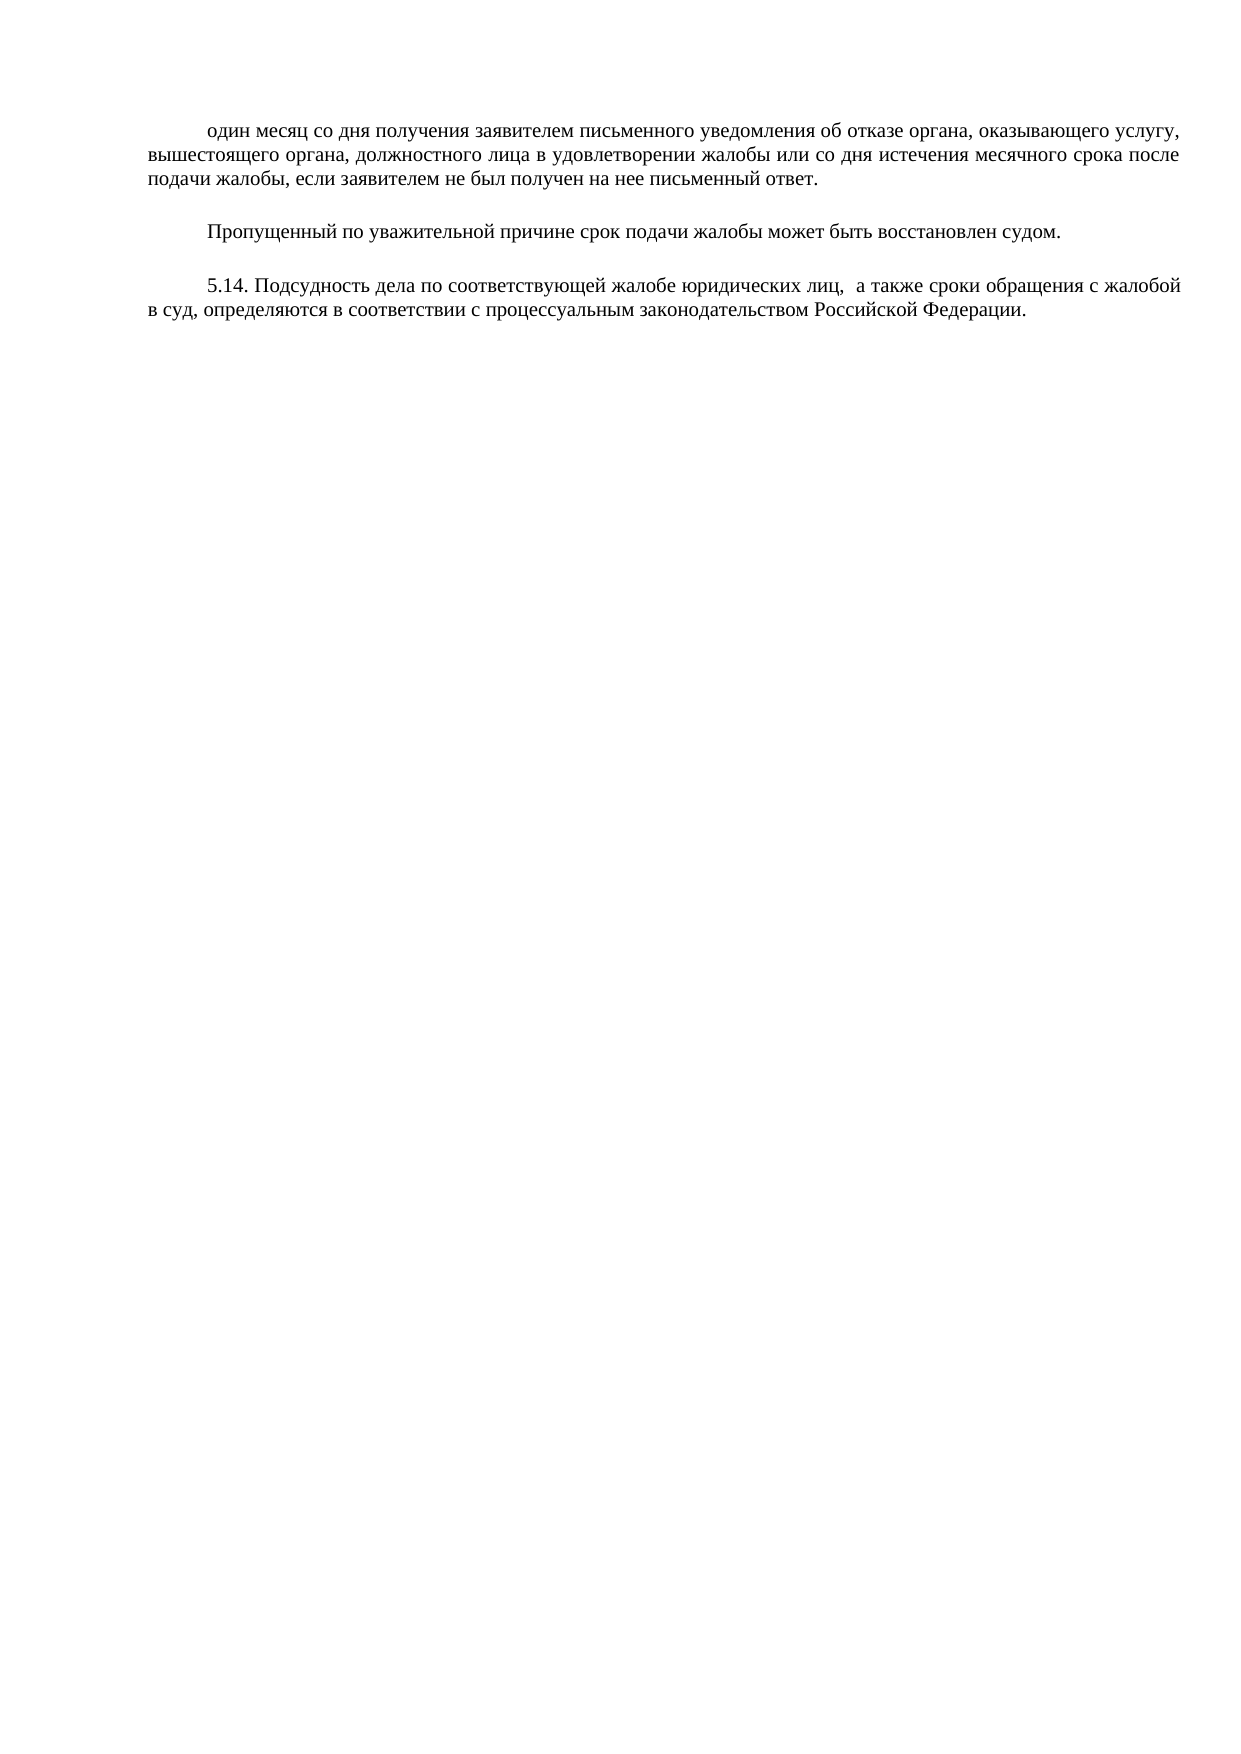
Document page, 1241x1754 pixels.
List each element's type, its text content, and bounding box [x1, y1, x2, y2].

text Пропущенный по уважительной причине срок подачи жалобы может быть восстановлен судом. [148, 219, 1181, 243]
text один месяц со дня получения заявителем письменного уведомления об отказе органа, оказывающего услугу, вышестоящего органа, должностного лица в удовлетворении жалобы или со дня истечения месячного срока после подачи жалобы, если заявителем не был получен на нее письменный ответ. [148, 118, 1181, 190]
text 5.14. Подсудность дела по соответствующей жалобе юридических лиц, а также сроки обращения с жалобой в суд, определяются в соответствии с процессуальным законодательством Российской Федерации. [148, 273, 1181, 321]
